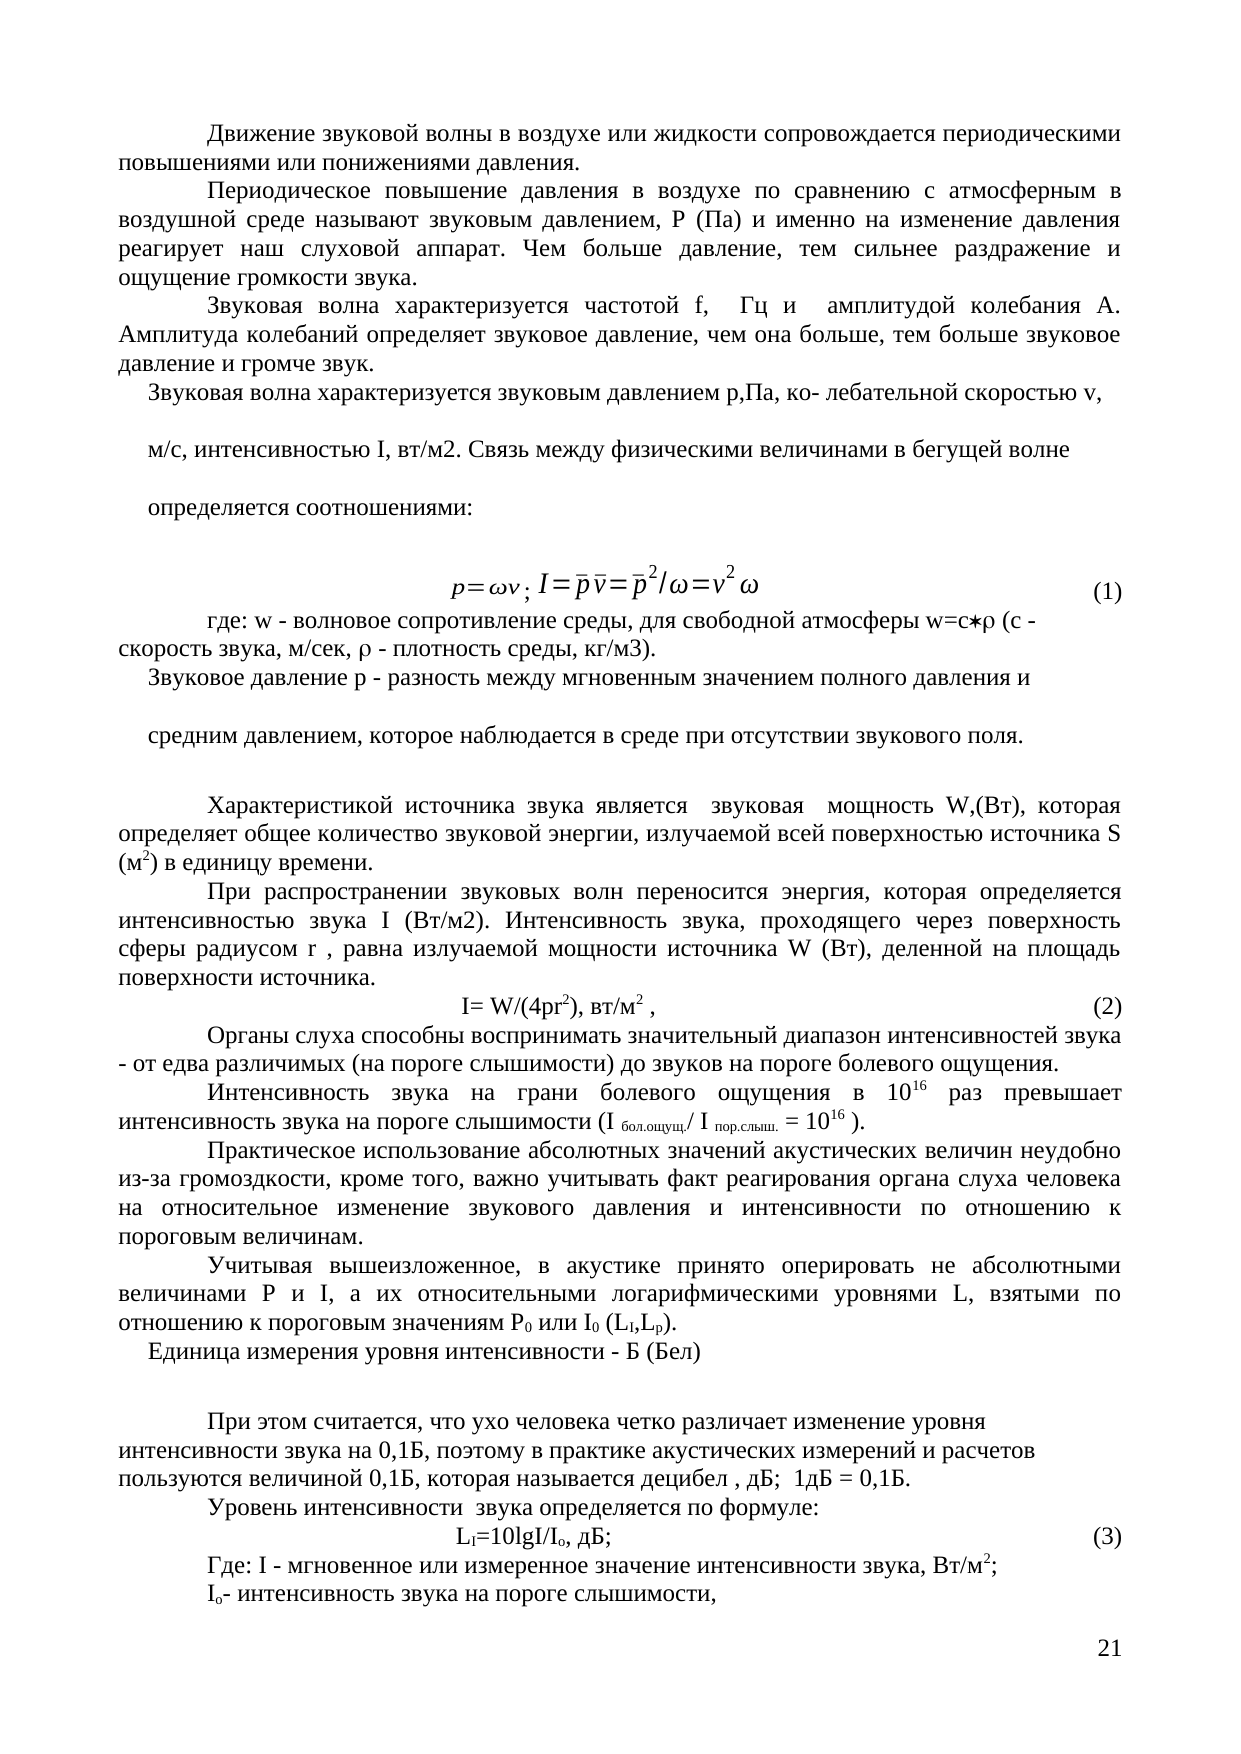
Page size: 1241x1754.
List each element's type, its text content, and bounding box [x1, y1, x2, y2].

text Периодическое повышение давления в воздухе по сравнению с атмосферным в воздушной среде называют звуковым давлением, Р (Па) и именно на изменение давления реагирует наш слуховой аппарат. Чем больше давление, тем сильнее раздражение и ощущение громкости звука. [118, 176, 1122, 291]
text Учитывая вышеизложенное, в акустике принято оперировать не абсолютными величинами Р и I, а их относительными логарифмическими уровнями L, взятыми по отношению к пороговым значениям Р0 или I0 (LI,Lр). [118, 1250, 1122, 1336]
text Практическое использование абсолютных значений акустических величин неудобно из-за громоздкости, кроме того, важно учитывать факт реагирования органа слуха человека на относительное изменение звукового давления и интенсивности по отношению к пороговым величинам. [118, 1135, 1122, 1250]
text Уровень интенсивности звука определяется по формуле: [118, 1492, 1122, 1521]
text Интенсивность звука на грани болевого ощущения в 1016 раз превышает интенсивность звука на пороге слышимости (I бол.ощущ./ I пор.слыш. = 1016 ). [118, 1077, 1122, 1135]
text Характеристикой источника звука является звуковая мощность W,(Вт), которая определяет общее количество звуковой энергии, излучаемой всей поверхностью источника S (м2) в единицу времени. [118, 790, 1122, 876]
text I= W/(4pr2), вт/м2 , (2) [118, 991, 1122, 1020]
text При этом считается, что ухо человека четко различает изменение уровня интенсивности звука на 0,1Б, поэтому в практике акустических измерений и расчетов пользуются величиной 0,1Б, которая называется децибел , дБ; 1дБ = 0,1Б. [118, 1406, 1122, 1492]
text Io- интенсивность звука на пороге слышимости, [118, 1578, 1122, 1607]
text Единица измерения уровня интенсивности - Б (Бел) [148, 1336, 1122, 1365]
text Звуковая волна характеризуется частотой f, Гц и амплитудой колебания А. Амплитуда колебаний определяет звуковое давление, чем она больше, тем больше звуковое давление и громче звук. [118, 291, 1122, 377]
text Звуковое давление р - разность между мгновенным значением полного давления и средним давлением, которое наблюдается в среде при отсутствии звукового поля. [148, 662, 1122, 748]
text где: w - волновое сопротивление среды, для свободной атмосферы w=с (с - скорость звука, м/сек, - плотность среды, кг/м3). [118, 605, 1122, 662]
text Органы слуха способны воспринимать значительный диапазон интенсивностей звука - от едва различимых (на пороге слышимости) до звуков на пороге болевого ощущения. [118, 1020, 1122, 1077]
text ; (1) [118, 562, 1122, 605]
text LI=10lgI/Io, дБ; (3) [118, 1521, 1122, 1550]
text Звуковая волна характеризуется звуковым давлением р,Па, ко- лебательной скоростью v, м/с, интенсивностью I, вт/м2. Связь между физическими величинами в бегущей волне определяется соотношениями: [148, 377, 1122, 521]
text Где: I - мгновенное или измеренное значение интенсивности звука, Вт/м2; [118, 1550, 1122, 1578]
text При распространении звуковых волн переносится энергия, которая определяется интенсивностью звука I (Вт/м2). Интенсивность звука, проходящего через поверхность сферы радиусом r , равна излучаемой мощности источника W (Вт), деленной на площадь поверхности источника. [118, 876, 1122, 991]
text Движение звуковой волны в воздухе или жидкости сопровождается периодическими повышениями или понижениями давления. [118, 118, 1122, 176]
